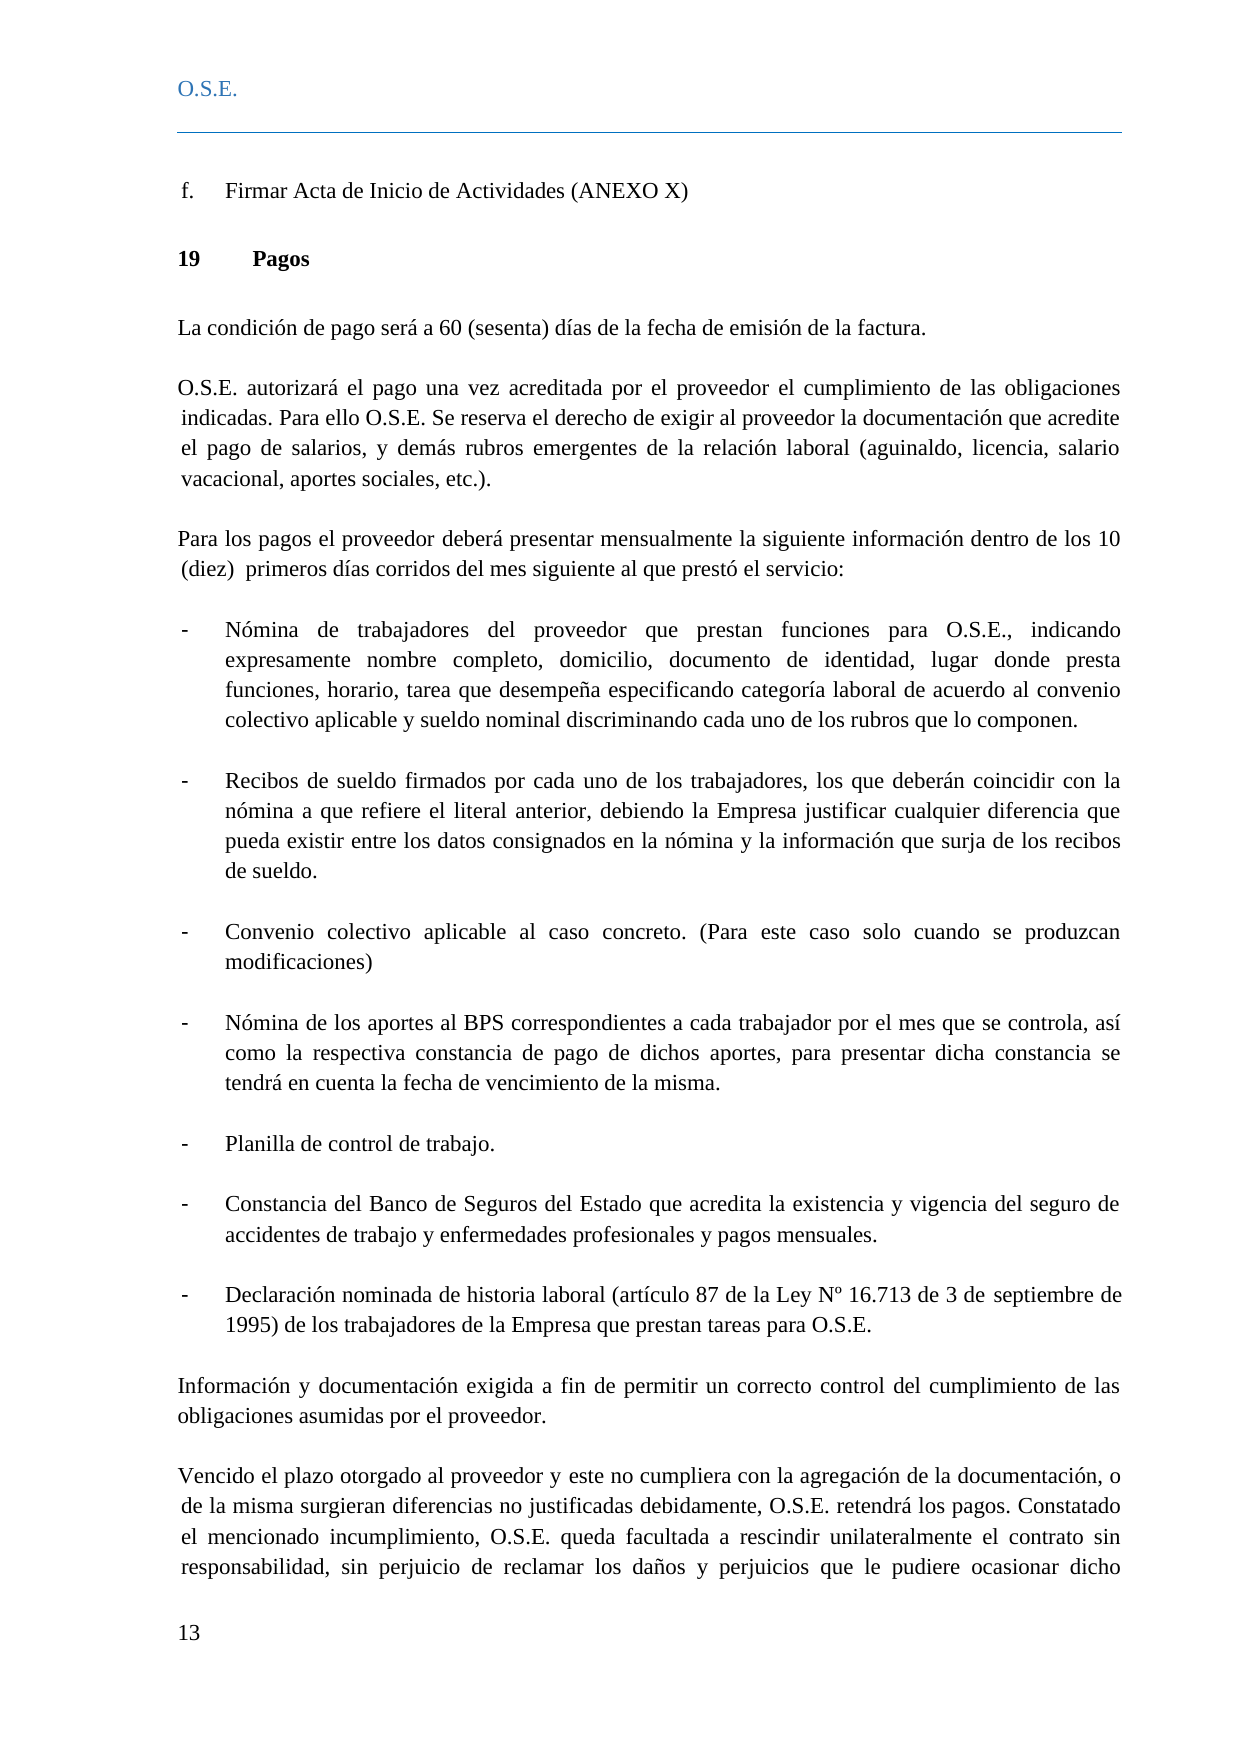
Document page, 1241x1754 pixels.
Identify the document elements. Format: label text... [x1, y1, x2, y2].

text Para los pagos el proveedor deberá presentar mensualmente la siguiente información dentro de los 10 (diez) primeros días corridos del mes siguiente al que prestó el servicio: [133, 525, 1122, 582]
list Nómina de trabajadores del proveedor que prestan funciones para O.S.E., indicando expresamente nombre completo, domicilio, documento de identidad, lugar donde presta funciones, horario, tarea que desempeña especificando categoría laboral de acuerdo al convenio colectivo aplicable y sueldo nominal discriminando cada uno de los rubros que lo componen. [181, 616, 1122, 733]
text 19 Pagos [177, 245, 1122, 271]
list Firmar Acta de Inicio de Actividades (ANEXO X) [181, 177, 1122, 203]
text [177, 1462, 1122, 1579]
text O.S.E. autorizará el pago una vez acreditada por el proveedor el cumplimiento de las obligaciones indicadas. Para ello O.S.E. Se reserva el derecho de exigir al proveedor la documentación que acredite el pago de salarios, y demás rubros emergentes de la relación laboral (aguinaldo, licencia, salario vacacional, aportes sociales, etc.). [177, 374, 1122, 491]
list Nómina de los aportes al BPS correspondientes a cada trabajador por el mes que se controla, así como la respectiva constancia de pago de dichos aportes, para presentar dicha constancia se tendrá en cuenta la fecha de vencimiento de la misma. [181, 1009, 1122, 1096]
list Recibos de sueldo firmados por cada uno de los trabajadores, los que deberán coincidir con la nómina a que refiere el literal anterior, debiendo la Empresa justificar cualquier diferencia que pueda existir entre los datos consignados en la nómina y la información que surja de los recibos de sueldo. [181, 767, 1122, 884]
list Declaración nominada de historia laboral (artículo 87 de la Ley Nº 16.713 de 3 de septiembre de 1995) de los trabajadores de la Empresa que prestan tareas para O.S.E. [181, 1281, 1122, 1338]
text La condición de pago será a 60 (sesenta) días de la fecha de emisión de la factura. [177, 314, 1122, 340]
list Convenio colectivo aplicable al caso concreto. (Para este caso solo cuando se produzcan modificaciones) [181, 918, 1122, 975]
text Información y documentación exigida a fin de permitir un correcto control del cumplimiento de las obligaciones asumidas por el proveedor. [177, 1372, 1122, 1428]
list Planilla de control de trabajo. [181, 1130, 1122, 1156]
list Constancia del Banco de Seguros del Estado que acredita la existencia y vigencia del seguro de accidentes de trabajo y enfermedades profesionales y pagos mensuales. [181, 1190, 1122, 1247]
